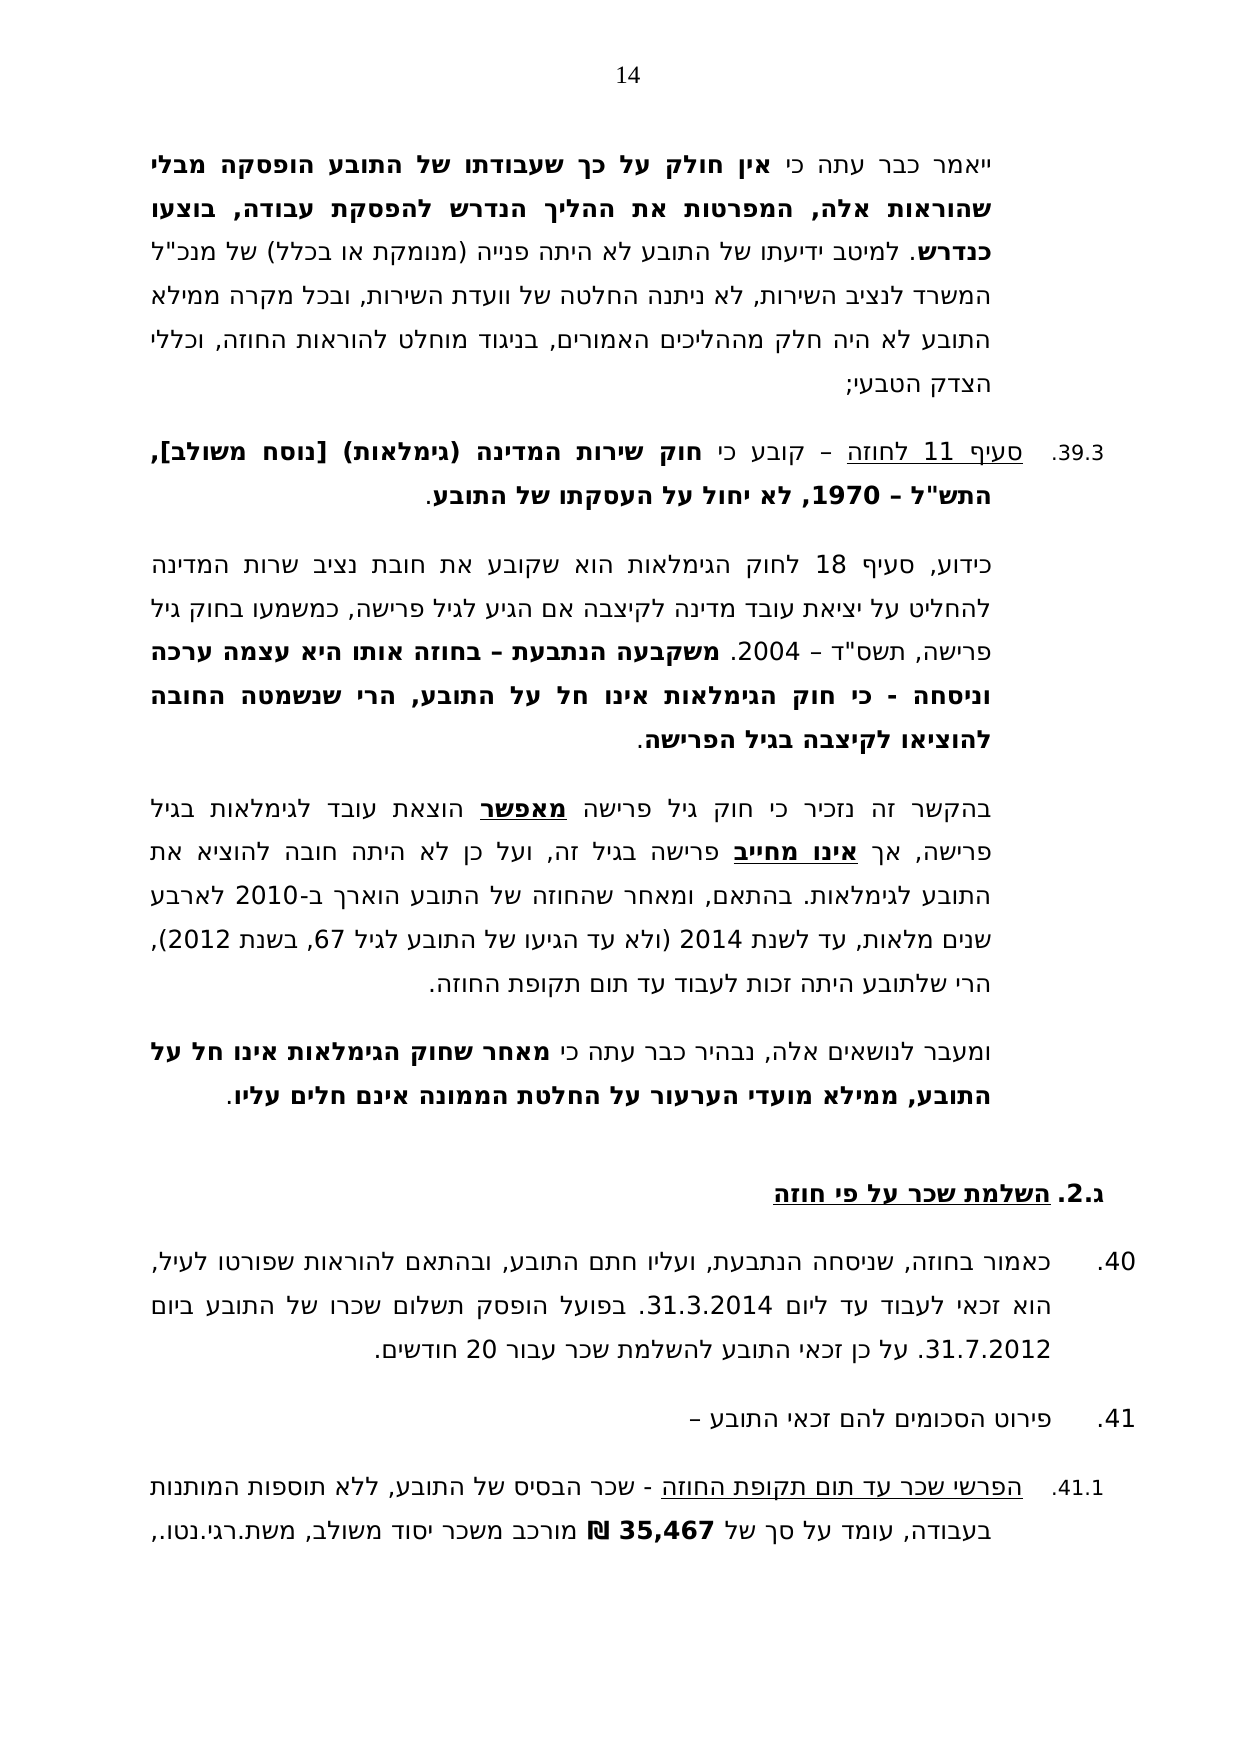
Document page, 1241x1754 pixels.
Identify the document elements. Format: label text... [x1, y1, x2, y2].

subtitle השלמת שכר על פי חוזה [150, 1179, 1081, 1208]
list סעיף 11 לחוזה – קובע כי חוק שירות המדינה (גימלאות) [נוסח משולב], התש"ל – 1970, לא יחול על העסקתו של התובע. [150, 437, 1051, 510]
text ומעבר לנושאים אלה, נבהיר כבר עתה כי מאחר שחוק הגימלאות אינו חל על התובע, ממילא מועדי הערעור על החלטת הממונה אינם חלים עליו. [150, 1037, 992, 1110]
text בהקשר זה נזכיר כי חוק גיל פרישה מאפשר הוצאת עובד לגימלאות בגיל פרישה, אך אינו מחייב פרישה בגיל זה, ועל כן לא היתה חובה להוציא את התובע לגימלאות. בהתאם, ומאחר שהחוזה של התובע הוארך ב-2010 לארבע שנים מלאות, עד לשנת 2014 (ולא עד הגיעו של התובע לגיל 67, בשנת 2012), הרי שלתובע היתה זכות לעבוד עד תום תקופת החוזה. [150, 794, 992, 998]
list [150, 1472, 1051, 1545]
list כאמור בחוזה, שניסחה הנתבעת, ועליו חתם התובע, ובהתאם להוראות שפורטו לעיל, הוא זכאי לעבוד עד ליום 31.3.2014. בפועל הופסק תשלום שכרו של התובע ביום 31.7.2012. על כן זכאי התובע להשלמת שכר עבור 20 חודשים. [150, 1247, 1096, 1364]
list פירוט הסכומים להם זכאי התובע – [150, 1404, 1096, 1433]
text כידוע, סעיף 18 לחוק הגימלאות הוא שקובע את חובת נציב שרות המדינה להחליט על יציאת עובד מדינה לקיצבה אם הגיע לגיל פרישה, כמשמעו בחוק גיל פרישה, תשס"ד – 2004. משקבעה הנתבעת – בחוזה אותו היא עצמה ערכה וניסחה - כי חוק הגימלאות אינו חל על התובע, הרי שנשמטה החובה להוציאו לקיצבה בגיל הפרישה. [150, 550, 992, 754]
text ייאמר כבר עתה כי אין חולק על כך שעבודתו של התובע הופסקה מבלי שהוראות אלה, המפרטות את ההליך הנדרש להפסקת עבודה, בוצעו כנדרש. למיטב ידיעתו של התובע לא היתה פנייה (מנומקת או בכלל) של מנכ"ל המשרד לנציב השירות, לא ניתנה החלטה של וועדת השירות, ובכל מקרה ממילא התובע לא היה חלק מההליכים האמורים, בניגוד מוחלט להוראות החוזה, וכללי הצדק הטבעי; [150, 150, 992, 398]
